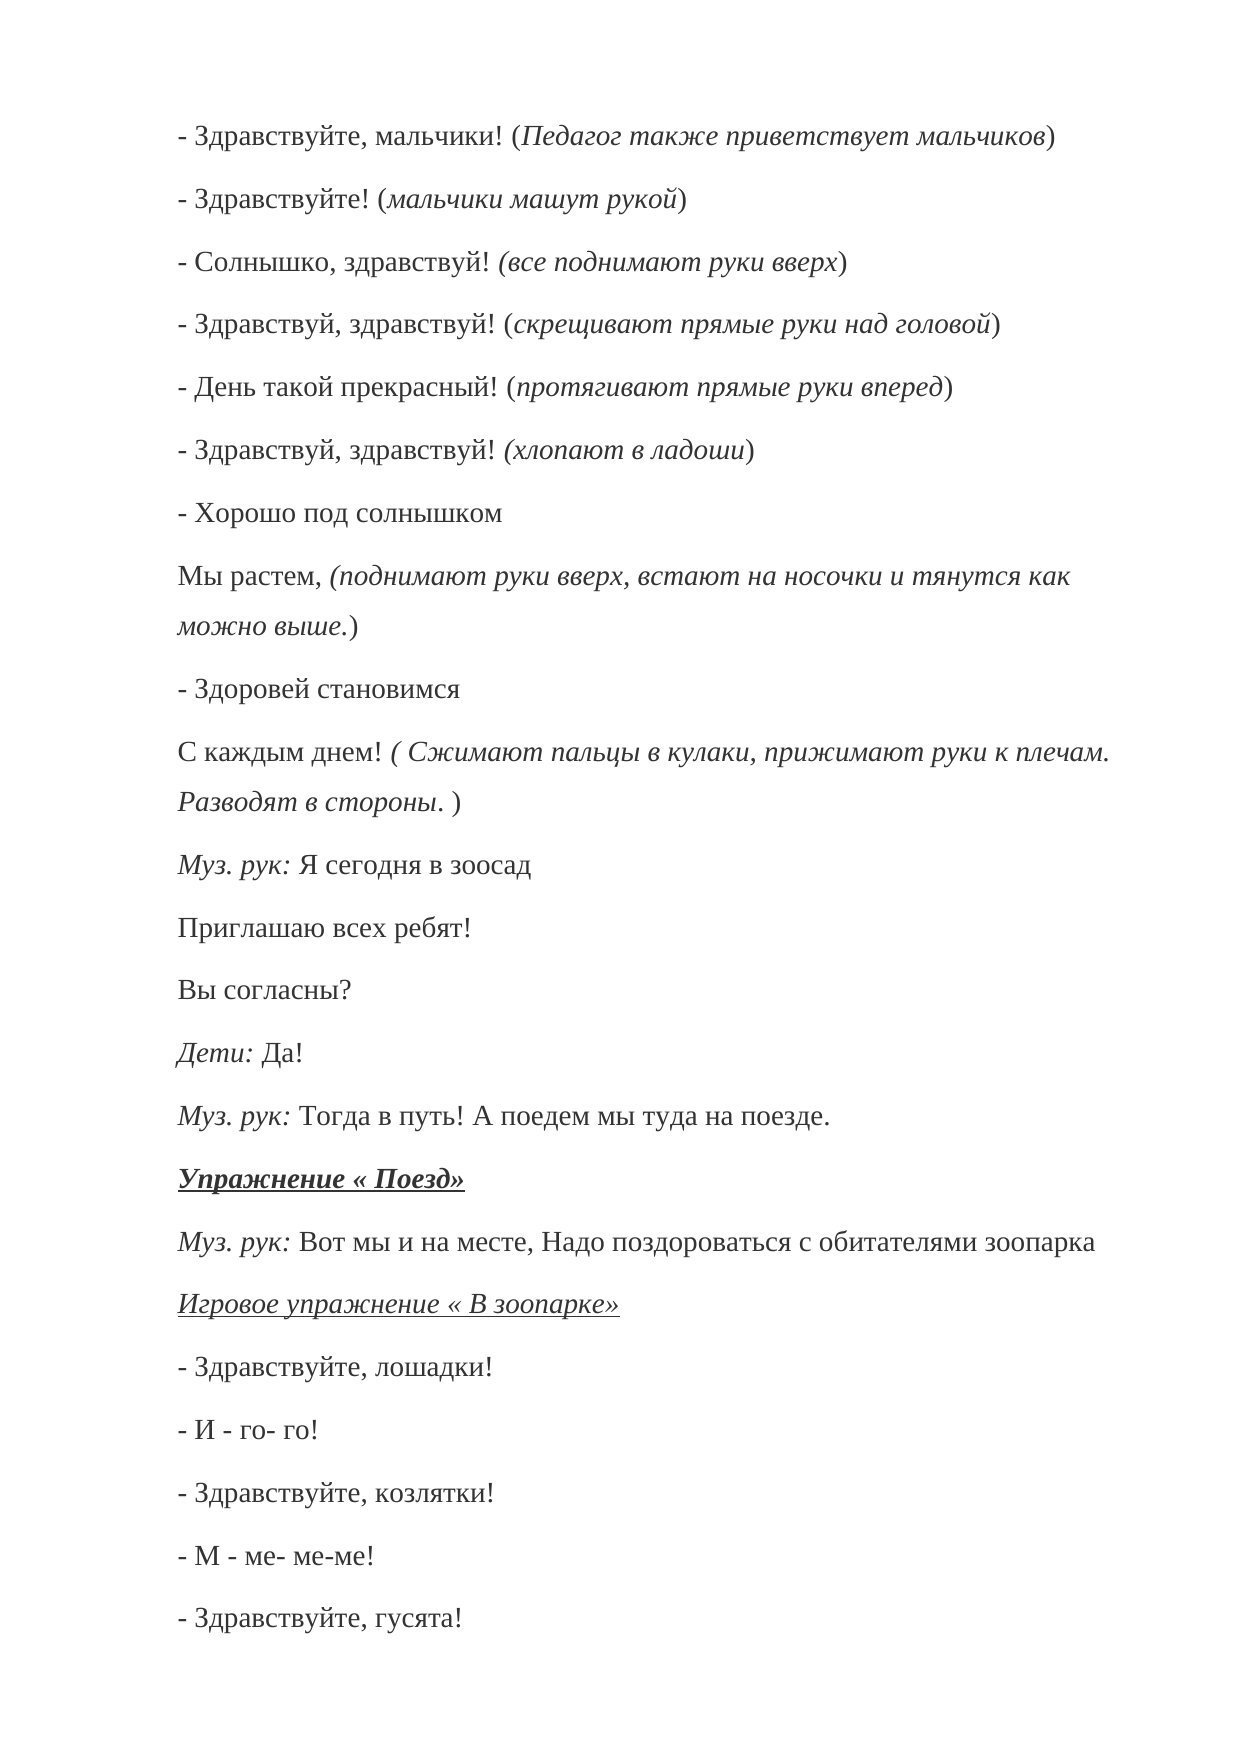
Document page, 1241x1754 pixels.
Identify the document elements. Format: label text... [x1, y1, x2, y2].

text - Здравствуйте, гусята! [177, 1601, 1152, 1634]
text Муз. рук: Я сегодня в зоосад [177, 847, 1152, 880]
text Вы согласны? [177, 972, 1152, 1006]
text Игровое упражнение « В зоопарке» [177, 1287, 1152, 1320]
text Мы растем, (поднимают руки вверх, встают на носочки и тянутся как можно выше.) [177, 558, 1152, 642]
text Приглашаю всех ребят! [177, 910, 1152, 943]
text - М - ме- ме-ме! [177, 1538, 1152, 1571]
text - Здравствуйте, мальчики! (Педагог также приветствует мальчиков) [177, 118, 1152, 152]
text - Солнышко, здравствуй! (все поднимают руки вверх) [177, 244, 1152, 277]
text - Здравствуйте, козлятки! [177, 1475, 1152, 1508]
text - Здравствуйте, лошадки! [177, 1349, 1152, 1383]
text Муз. рук: Вот мы и на месте, Надо поздороваться с обитателями зоопарка [177, 1224, 1152, 1257]
text - Хорошо под солнышком [177, 495, 1152, 528]
text - И - го- го! [177, 1412, 1152, 1446]
text С каждым днем! ( Сжимают пальцы в кулаки, прижимают руки к плечам. Разводят в стороны. ) [177, 734, 1152, 818]
text - Здравствуй, здравствуй! (хлопают в ладоши) [177, 432, 1152, 466]
text Упражнение « Поезд» [177, 1161, 1152, 1194]
text - Здравствуй, здравствуй! (скрещивают прямые руки над головой) [177, 307, 1152, 340]
text Муз. рук: Тогда в путь! А поедем мы туда на поезде. [177, 1098, 1152, 1132]
text - Здоровей становимся [177, 671, 1152, 704]
text - Здравствуйте! (мальчики машут рукой) [177, 181, 1152, 214]
text Дети: Да! [177, 1035, 1152, 1069]
text - День такой прекрасный! (протягивают прямые руки вперед) [177, 369, 1152, 403]
